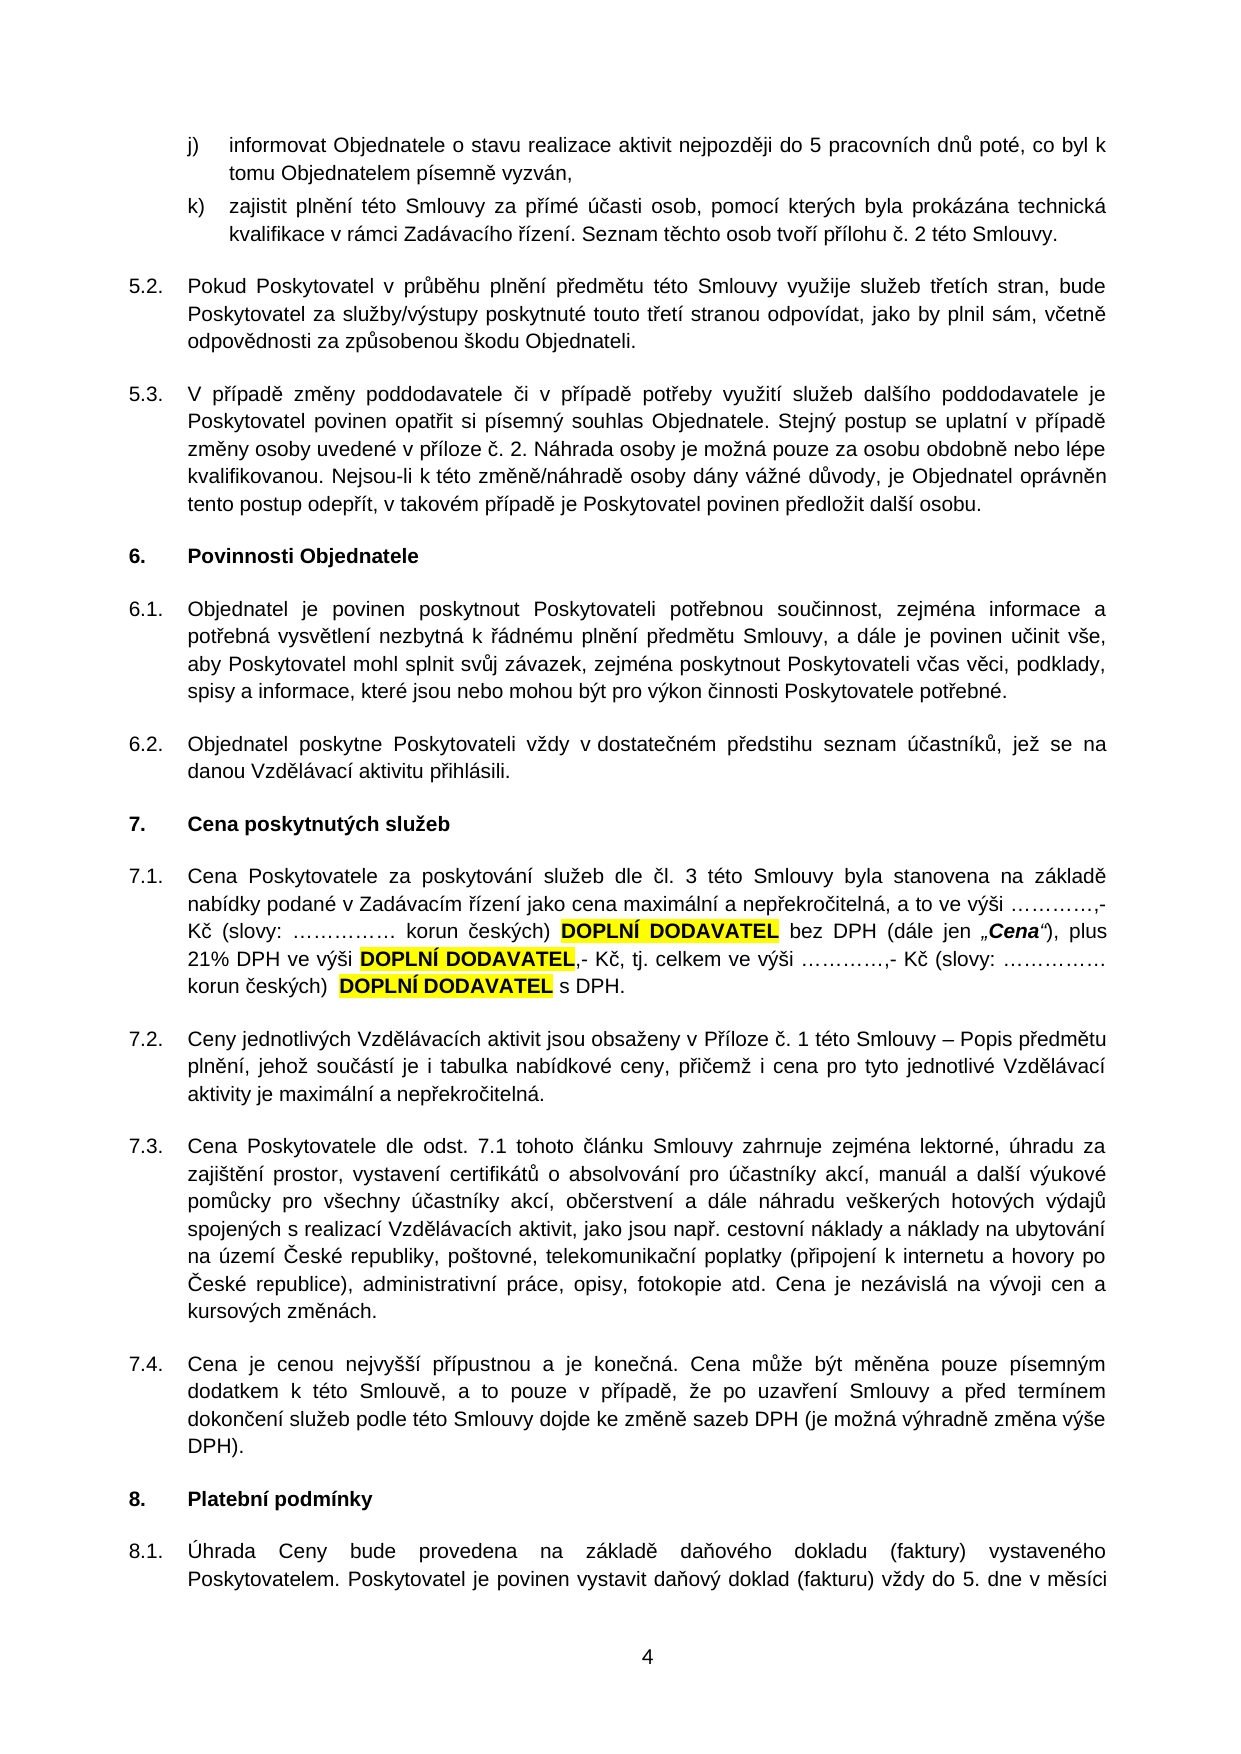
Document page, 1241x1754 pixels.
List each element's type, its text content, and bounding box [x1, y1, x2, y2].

subtitle Objednatel poskytne Poskytovateli vždy v dostatečném předstihu seznam účastníků, jež se na danou Vzdělávací aktivitu přihlásili. [128, 732, 1107, 783]
subtitle Cena Poskytovatele dle odst. 7.1 tohoto článku Smlouvy zahrnuje zejména lektorné, úhradu za zajištění prostor, vystavení certifikátů o absolvování pro účastníky akcí, manuál a další výukové pomůcky pro všechny účastníky akcí, občerstvení a dále náhradu veškerých hotových výdajů spojených s realizací Vzdělávacích aktivit, jako jsou např. cestovní náklady a náklady na ubytování na území České republiky, poštovné, telekomunikační poplatky (připojení k internetu a hovory po České republice), administrativní práce, opisy, fotokopie atd. Cena je nezávislá na vývoji cen a kursových změnách. [128, 1134, 1107, 1323]
subtitle Cena Poskytovatele za poskytování služeb dle čl. 3 této Smlouvy byla stanovena na základě nabídky podané v Zadávacím řízení jako cena maximální a nepřekročitelná, a to ve výši …………,- Kč (slovy: …………… korun českých) DOPLNÍ DODAVATEL bez DPH (dále jen „Cena“), plus 21% DPH ve výši DOPLNÍ DODAVATEL,- Kč, tj. celkem ve výši …………,- Kč (slovy: …………… korun českých) DOPLNÍ DODAVATEL s DPH. [128, 864, 1107, 998]
text informovat Objednatele o stavu realizace aktivit nejpozději do 5 pracovních dnů poté, co byl k tomu Objednatelem písemně vyzván, [187, 133, 1107, 184]
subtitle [128, 1539, 1107, 1591]
subtitle Objednatel je povinen poskytnout Poskytovateli potřebnou součinnost, zejména informace a potřebná vysvětlení nezbytná k řádnému plnění předmětu Smlouvy, a dále je povinen učinit vše, aby Poskytovatel mohl splnit svůj závazek, zejména poskytnout Poskytovateli včas věci, podklady, spisy a informace, které jsou nebo mohou být pro výkon činnosti Poskytovatele potřebné. [128, 597, 1107, 703]
subtitle Ceny jednotlivých Vzdělávacích aktivit jsou obsaženy v Příloze č. 1 této Smlouvy – Popis předmětu plnění, jehož součástí je i tabulka nabídkové ceny, přičemž i cena pro tyto jednotlivé Vzdělávací aktivity je maximální a nepřekročitelná. [128, 1027, 1107, 1106]
subtitle Cena poskytnutých služeb [128, 812, 1107, 836]
subtitle Cena je cenou nejvyšší přípustnou a je konečná. Cena může být měněna pouze písemným dodatkem k této Smlouvě, a to pouze v případě, že po uzavření Smlouvy a před termínem dokončení služeb podle této Smlouvy dojde ke změně sazeb DPH (je možná výhradně změna výše DPH). [128, 1352, 1107, 1458]
subtitle Povinnosti Objednatele [128, 544, 1107, 568]
subtitle V případě změny poddodavatele či v případě potřeby využití služeb dalšího poddodavatele je Poskytovatel povinen opatřit si písemný souhlas Objednatele. Stejný postup se uplatní v případě změny osoby uvedené v příloze č. 2. Náhrada osoby je možná pouze za osobu obdobně nebo lépe kvalifikovanou. Nejsou-li k této změně/náhradě osoby dány vážné důvody, je Objednatel oprávněn tento postup odepřít, v takovém případě je Poskytovatel povinen předložit další osobu. [128, 382, 1107, 516]
text zajistit plnění této Smlouvy za přímé účasti osob, pomocí kterých byla prokázána technická kvalifikace v rámci Zadávacího řízení. Seznam těchto osob tvoří přílohu č. 2 této Smlouvy. [187, 194, 1107, 246]
subtitle Platební podmínky [128, 1487, 1107, 1511]
subtitle Pokud Poskytovatel v průběhu plnění předmětu této Smlouvy využije služeb třetích stran, bude Poskytovatel za služby/výstupy poskytnuté touto třetí stranou odpovídat, jako by plnil sám, včetně odpovědnosti za způsobenou škodu Objednateli. [128, 274, 1107, 353]
